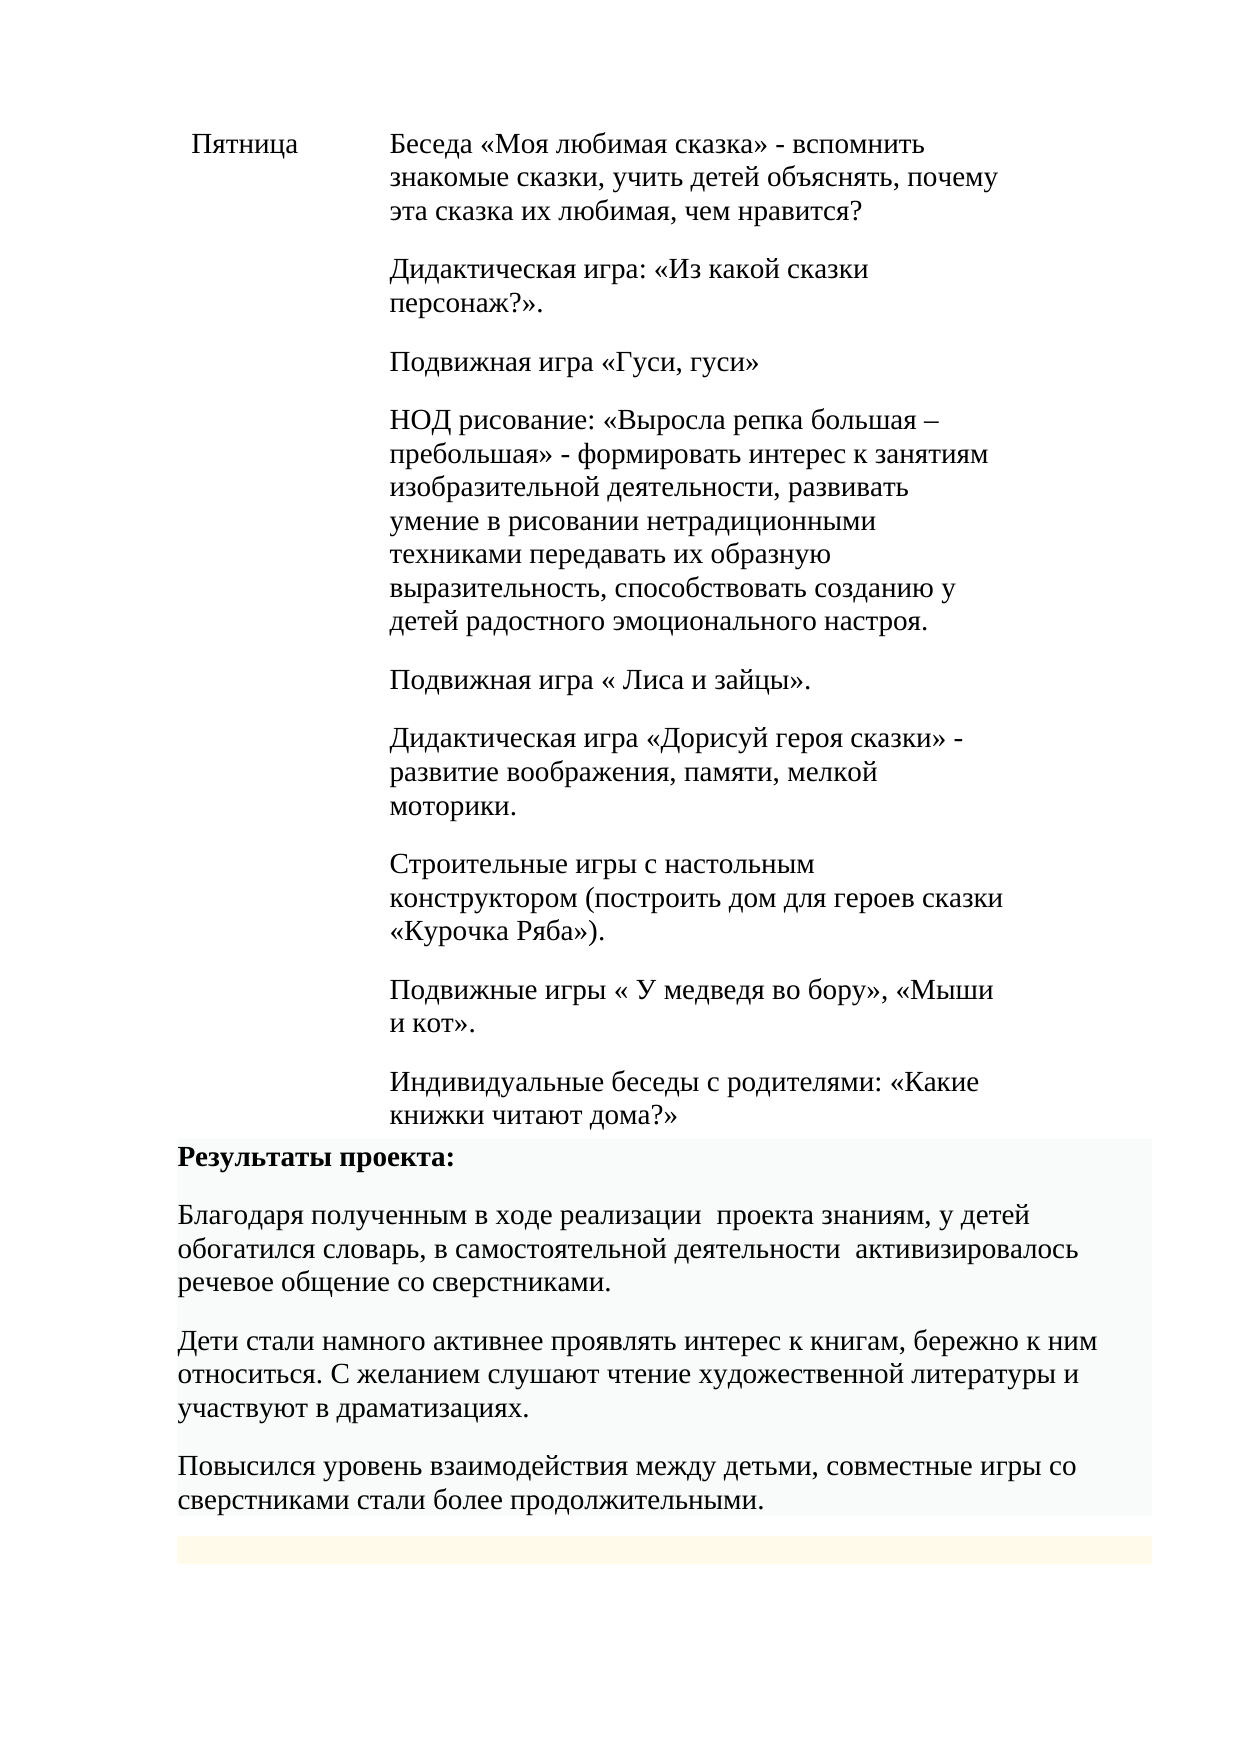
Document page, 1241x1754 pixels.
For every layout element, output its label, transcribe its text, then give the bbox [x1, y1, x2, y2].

text Результаты проекта: [177, 1139, 1152, 1172]
text Благодаря полученным в ходе реализации проекта знаниям, у детей обогатился словарь, в самостоятельной деятельности активизировалось речевое общение со сверстниками. [177, 1197, 1152, 1298]
table_cell Беседа «Моя любимая сказка» - вспомнить знакомые сказки, учить детей объяснять, почему эта сказка их любимая, чем нравится? Дидактическая игра: «Из какой сказки персонаж?». Подвижная игра «Гуси, гуси» НОД рисование: «Выросла репка большая –пребольшая» - формировать интерес к занятиям изобразительной деятельности, развивать умение в рисовании нетрадиционными техниками передавать их образную выразительность, способствовать созданию у детей радостного эмоционального настроя. Подвижная игра « Лиса и зайцы». Дидактическая игра «Дорисуй героя сказки» - развитие воображения, памяти, мелкой моторики. Строительные игры с настольным конструктором (построить дом для героев сказки «Курочка Ряба»). Подвижные игры « У медведя во бору», «Мыши и кот». Индивидуальные беседы с родителями: «Какие книжки читают дома?» [374, 118, 1021, 1139]
table_cell Пятница [176, 118, 374, 1139]
text Дети стали намного активнее проявлять интерес к книгам, бережно к ним относиться. С желанием слушают чтение художественной литературы и участвуют в драматизациях. [177, 1323, 1152, 1423]
text Повысился уровень взаимодействия между детьми, совместные игры со сверстниками стали более продолжительными. [177, 1448, 1152, 1516]
